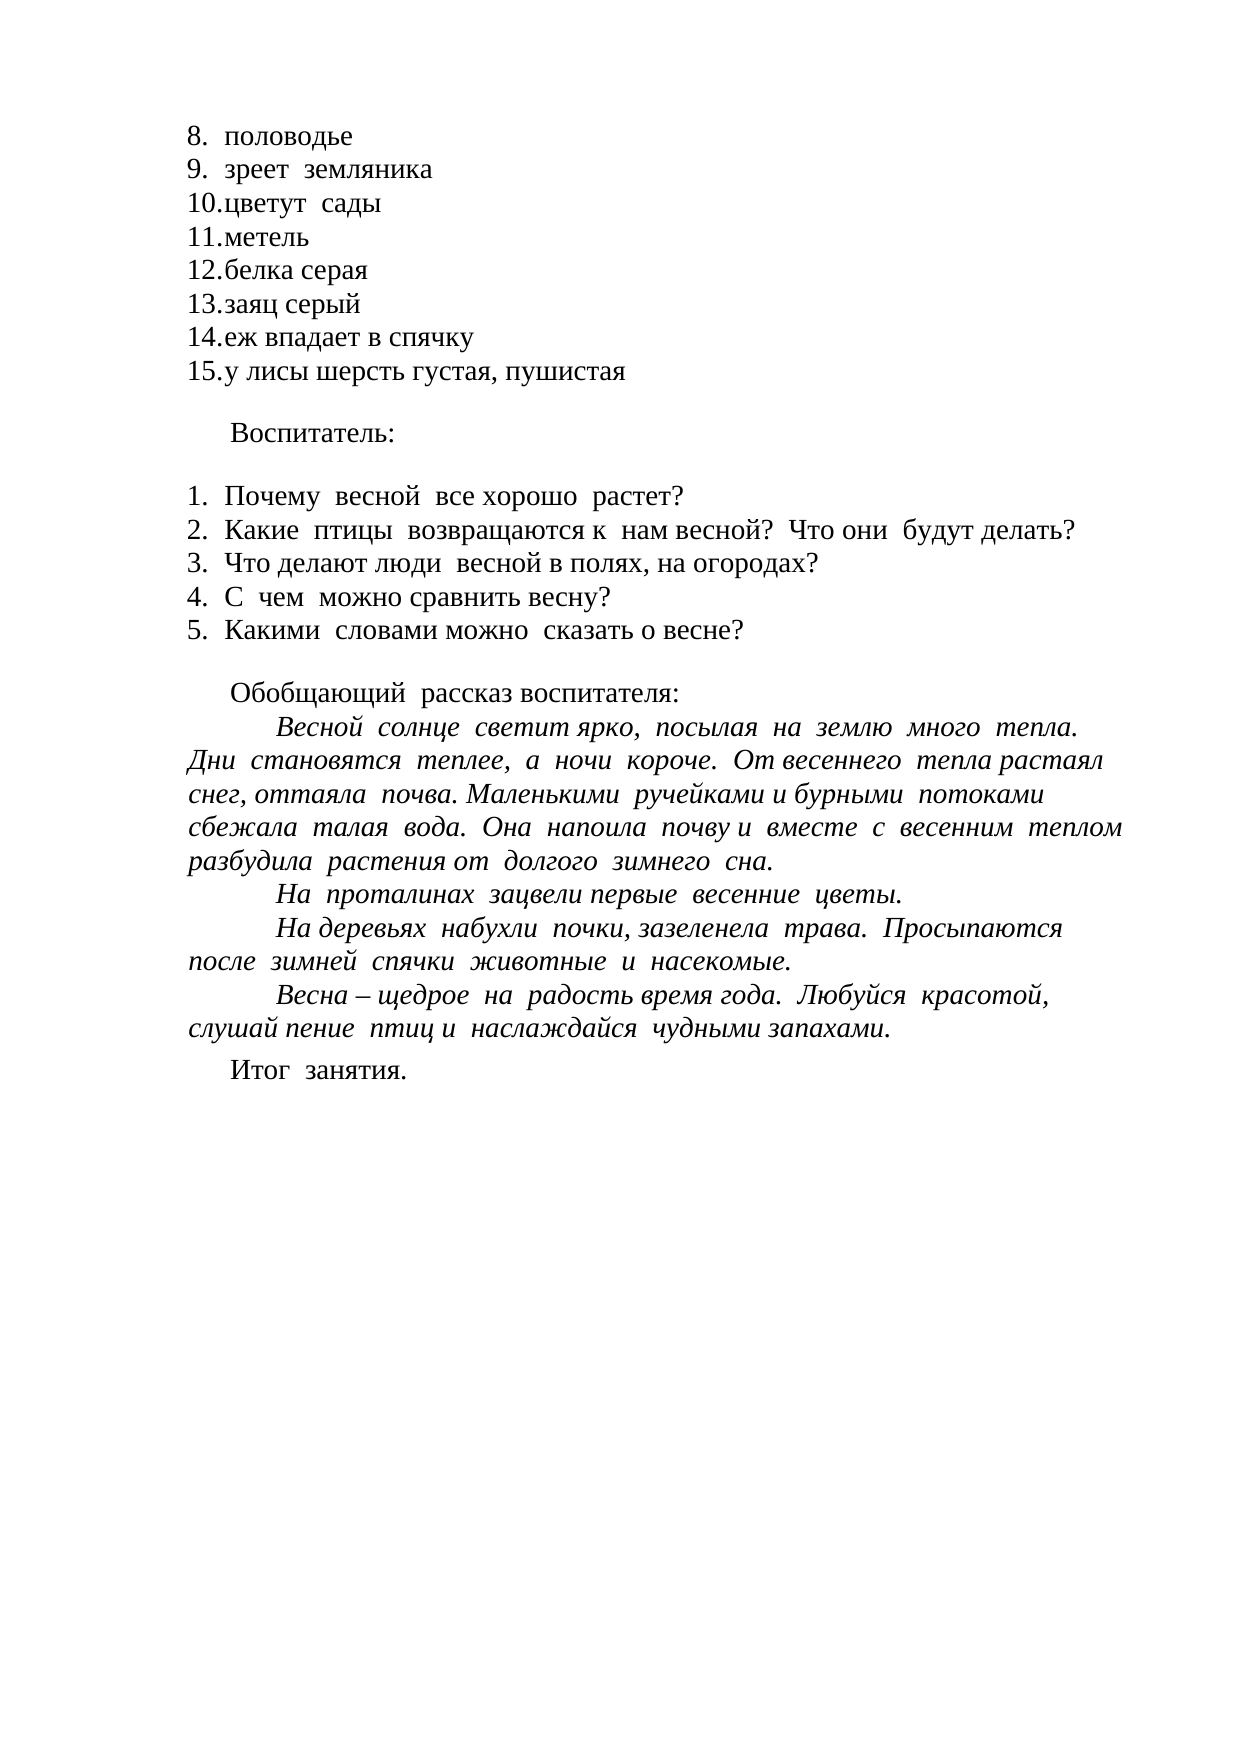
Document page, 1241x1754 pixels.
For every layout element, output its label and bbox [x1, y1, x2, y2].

table_header [177, 118, 1152, 1631]
